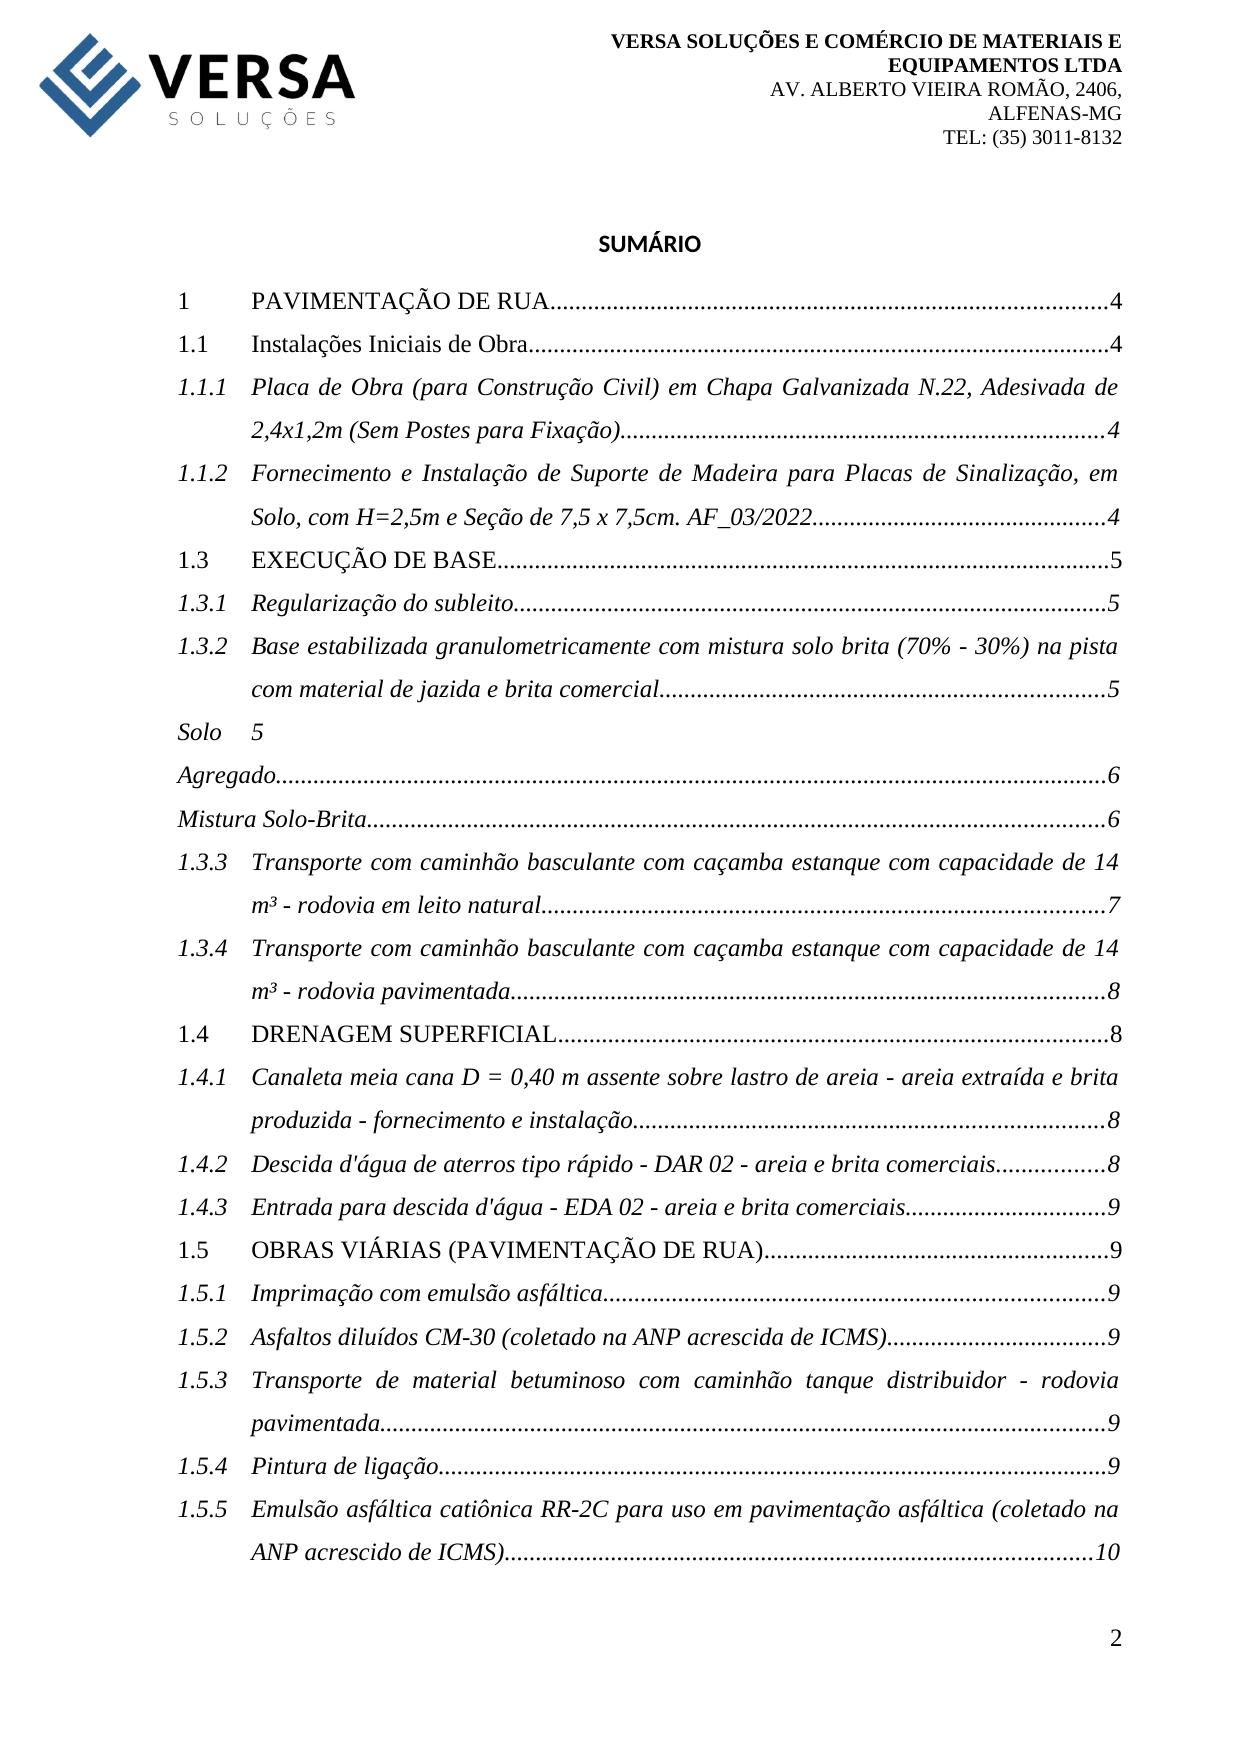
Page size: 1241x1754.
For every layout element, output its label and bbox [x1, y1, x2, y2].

picture [32, 30, 358, 140]
